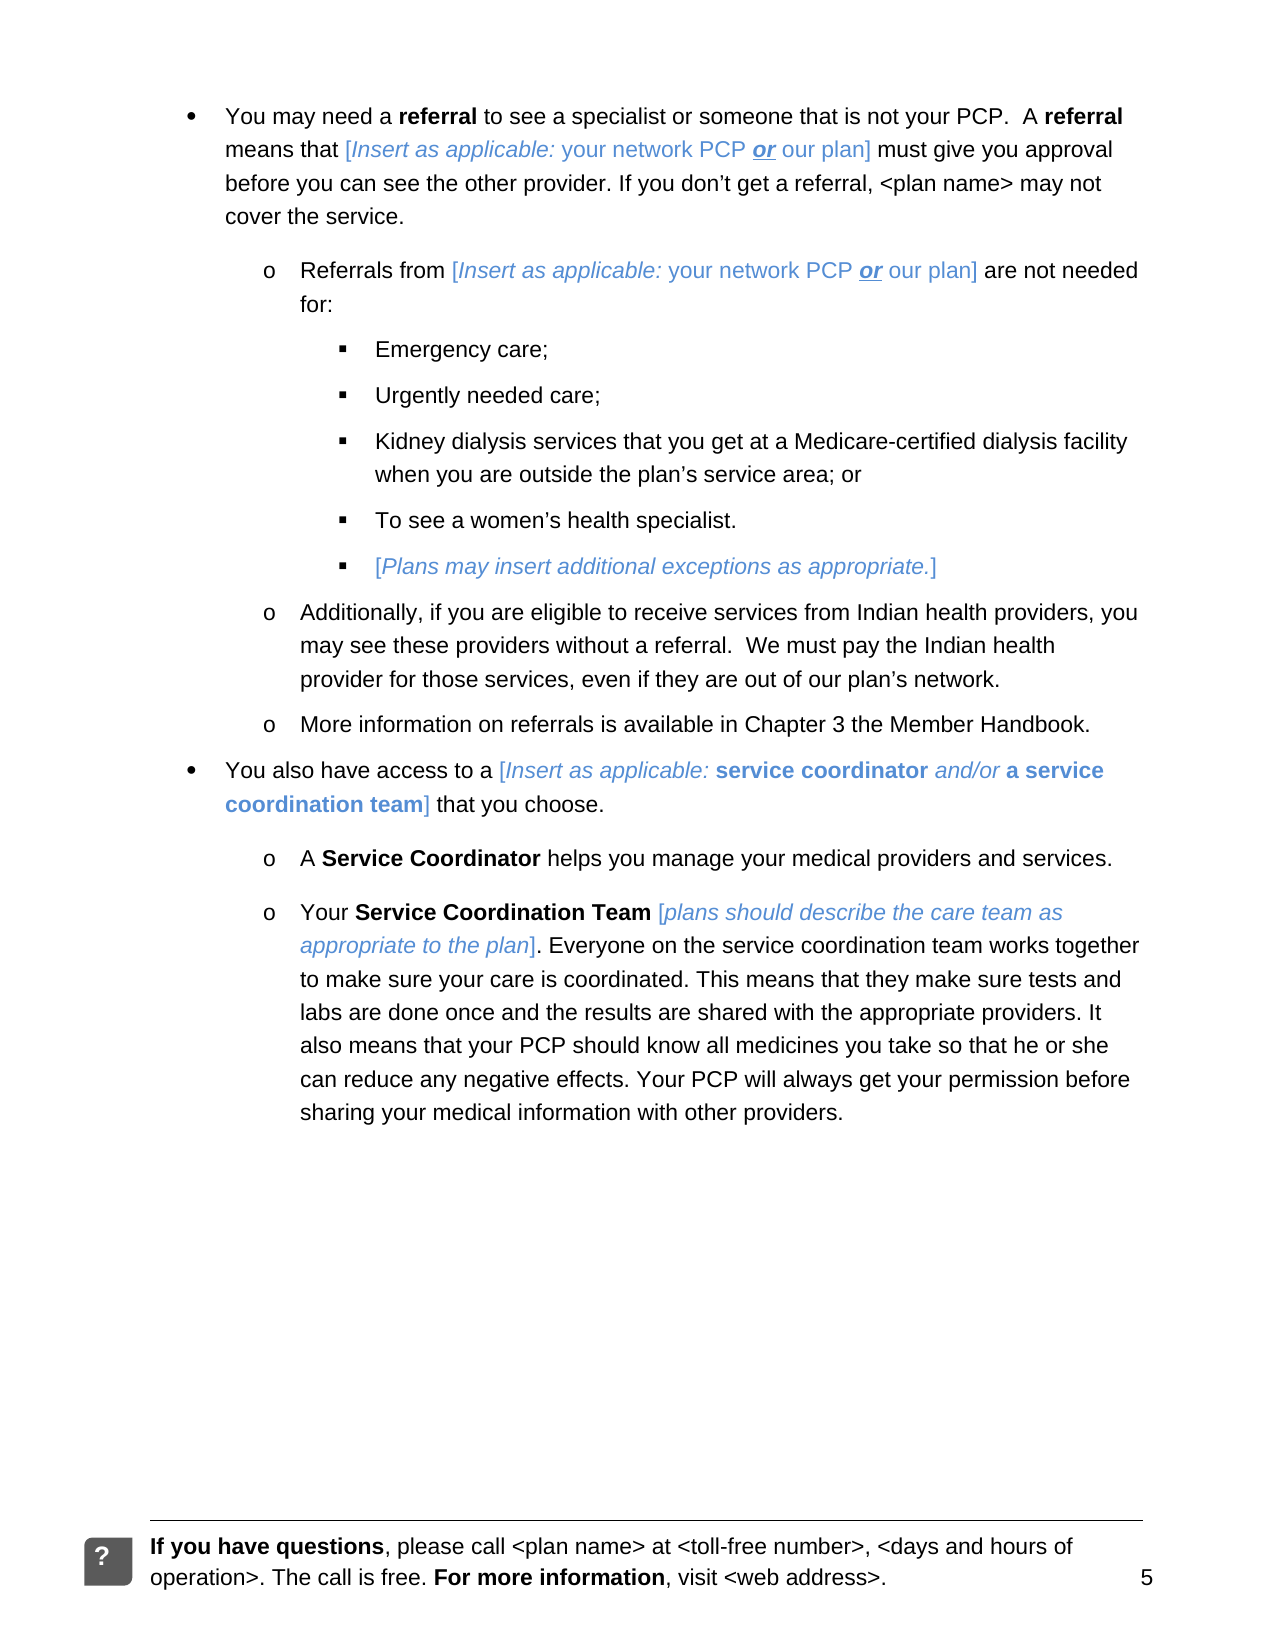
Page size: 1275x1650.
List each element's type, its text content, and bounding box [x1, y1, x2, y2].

list Additionally, if you are eligible to receive services from Indian health providers, you may see these providers without a referral. We must pay the Indian health provider for those services, even if they are out of our plan’s network. [262, 594, 1143, 694]
list Your Service Coordination Team [plans should describe the care team as appropriate to the plan]. Everyone on the service coordination team works together to make sure your care is coordinated. This means that they make sure tests and labs are done once and the results are shared with the appropriate providers. It also means that your PCP should know all medicines you take so that he or she can reduce any negative effects. Your PCP will always get your permission before sharing your medical information with other providers. [262, 894, 1143, 1127]
list [Plans may insert additional exceptions as appropriate.] [337, 548, 1143, 581]
list Emergency care; [337, 331, 1143, 364]
list Kidney dialysis services that you get at a Medicare-certified dialysis facility when you are outside the plan’s service area; or [337, 423, 1143, 489]
list Urgently needed care; [337, 377, 1143, 410]
list Referrals from [Insert as applicable: your network PCP or our plan] are not needed for: [262, 252, 1143, 319]
list To see a women’s health specialist. [337, 502, 1143, 535]
list A Service Coordinator helps you manage your medical providers and services. [262, 839, 1143, 873]
list More information on referrals is available in Chapter 3 the Member Handbook. [262, 706, 1143, 739]
list You may need a referral to see a specialist or someone that is not your PCP. A referral means that [Insert as applicable: your network PCP or our plan] must give you approval before you can see the other provider. If you don’t get a referral, <plan name> may not cover the service. [187, 98, 1143, 231]
list You also have access to a [Insert as applicable: service coordinator and/or a service coordination team] that you choose. [187, 752, 1143, 819]
